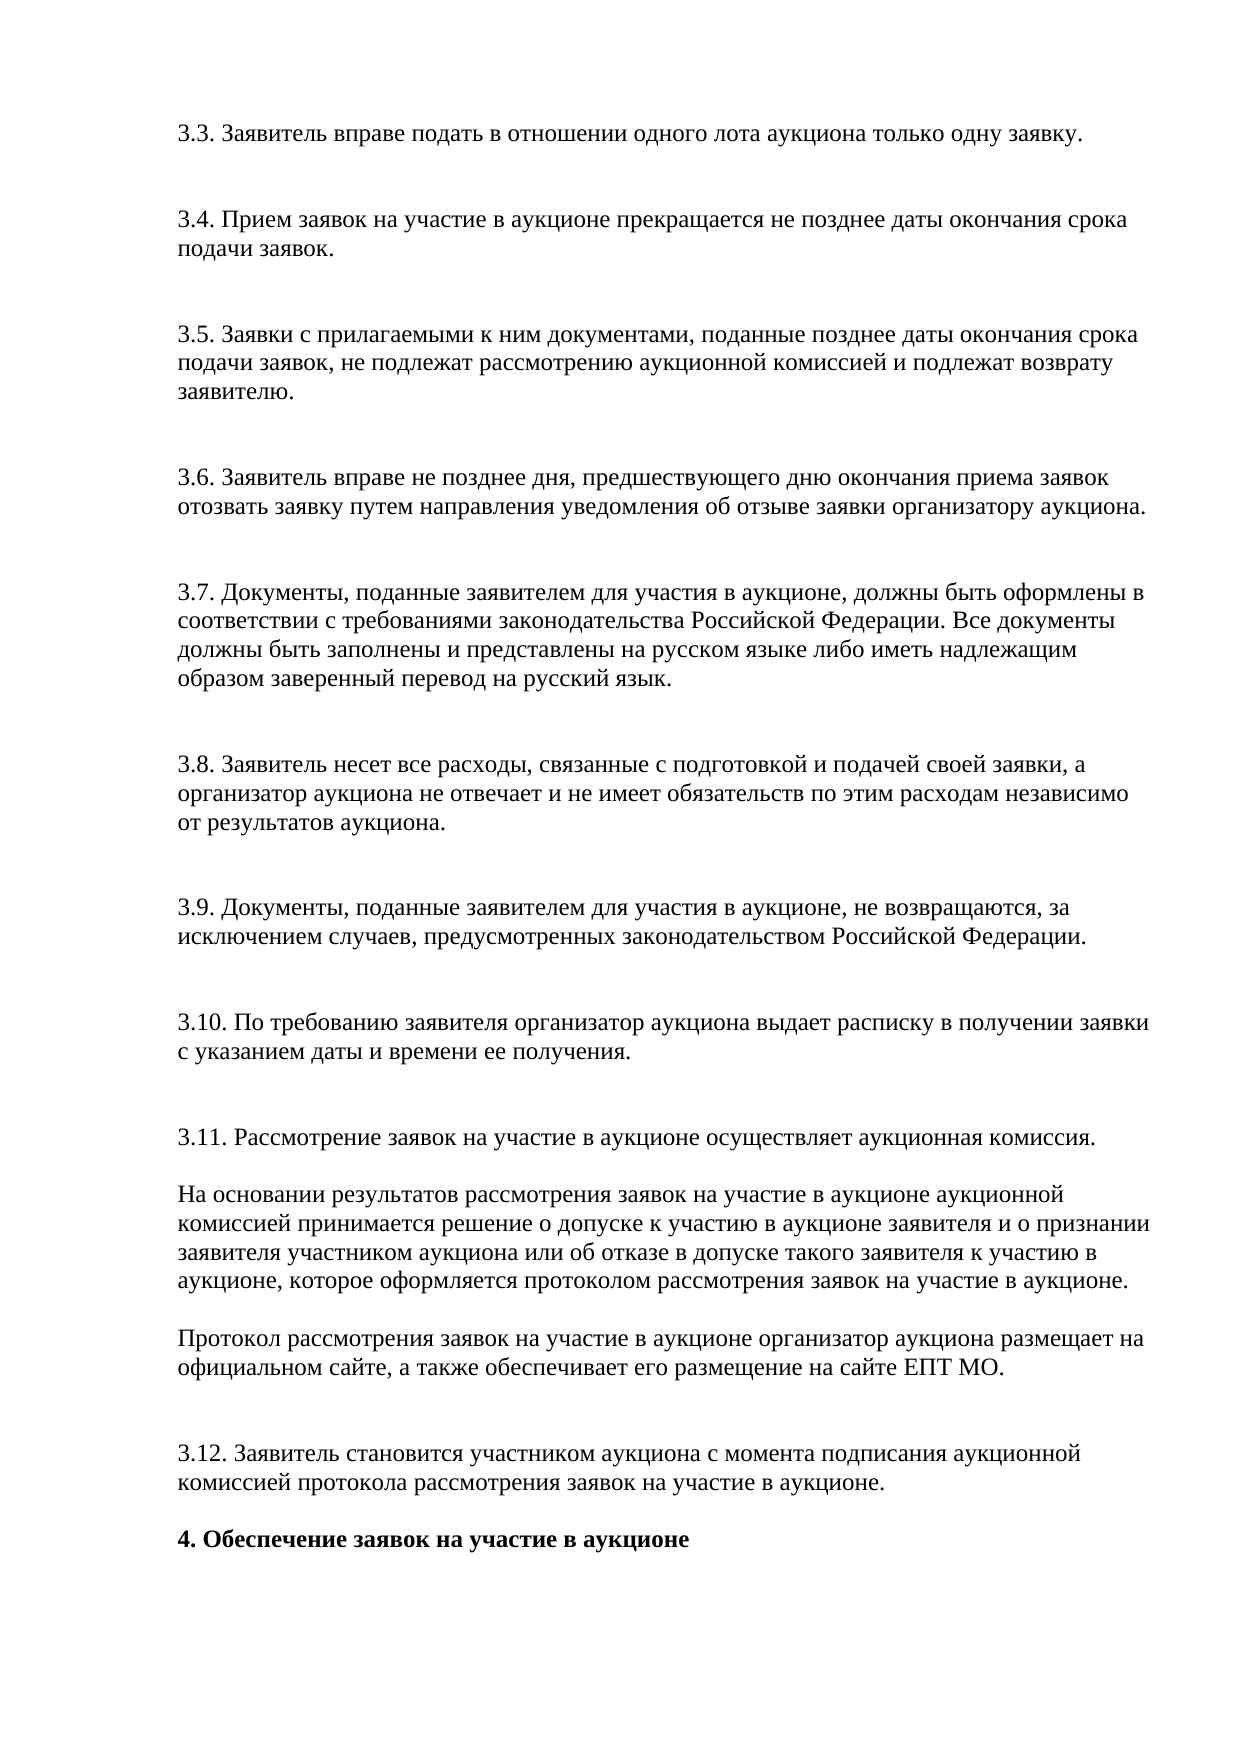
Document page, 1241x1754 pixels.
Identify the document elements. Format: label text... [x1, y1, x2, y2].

text 3.11. Рассмотрение заявок на участие в аукционе осуществляет аукционная комиссия. На основании результатов рассмотрения заявок на участие в аукционе аукционной комиссией принимается решение о допуске к участию в аукционе заявителя и о признании заявителя участником аукциона или об отказе в допуске такого заявителя к участию в аукционе, которое оформляется протоколом рассмотрения заявок на участие в аукционе. Протокол рассмотрения заявок на участие в аукционе организатор аукциона размещает на официальном сайте, а также обеспечивает его размещение на сайте ЕПТ МО. [177, 1122, 1152, 1409]
text 3.12. Заявитель становится участником аукциона с момента подписания аукционной комиссией протокола рассмотрения заявок на участие в аукционе. 4. Обеспечение заявок на участие в аукционе [177, 1438, 1152, 1553]
text 3.7. Документы, поданные заявителем для участия в аукционе, должны быть оформлены в соответствии с требованиями законодательства Российской Федерации. Все документы должны быть заполнены и представлены на русском языке либо иметь надлежащим образом заверенный перевод на русский язык. [177, 577, 1152, 720]
text 3.4. Прием заявок на участие в аукционе прекращается не позднее даты окончания срока подачи заявок. [177, 204, 1152, 289]
text 3.3. Заявитель вправе подать в отношении одного лота аукциона только одну заявку. [177, 118, 1152, 175]
text 3.6. Заявитель вправе не позднее дня, предшествующего дню окончания приема заявок отозвать заявку путем направления уведомления об отзыве заявки организатору аукциона. [177, 462, 1152, 548]
text 3.10. По требованию заявителя организатор аукциона выдает расписку в получении заявки с указанием даты и времени ее получения. [177, 1007, 1152, 1093]
text 3.5. Заявки с прилагаемыми к ним документами, поданные позднее даты окончания срока подачи заявок, не подлежат рассмотрению аукционной комиссией и подлежат возврату заявителю. [177, 319, 1152, 433]
text 3.9. Документы, поданные заявителем для участия в аукционе, не возвращаются, за исключением случаев, предусмотренных законодательством Российской Федерации. [177, 892, 1152, 978]
text 3.8. Заявитель несет все расходы, связанные с подготовкой и подачей своей заявки, а организатор аукциона не отвечает и не имеет обязательств по этим расходам независимо от результатов аукциона. [177, 749, 1152, 863]
